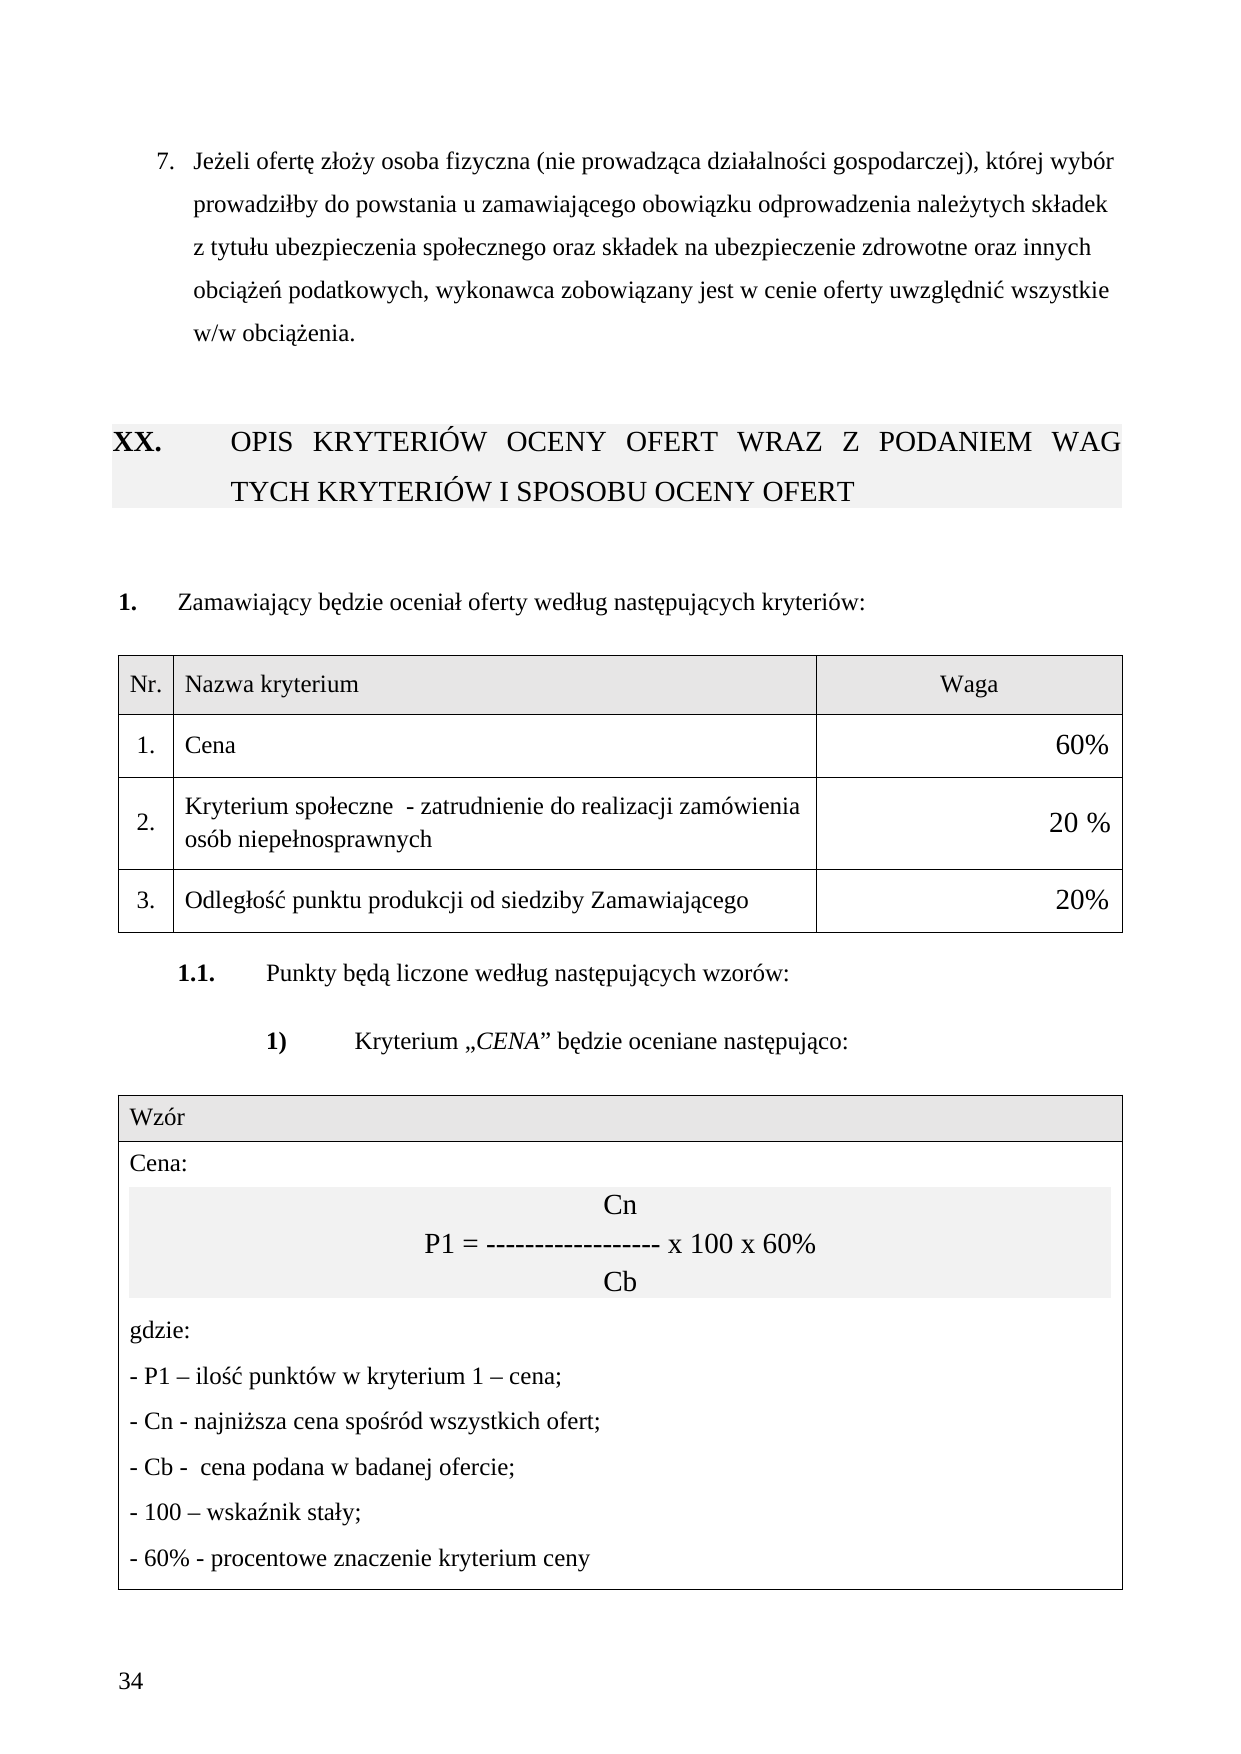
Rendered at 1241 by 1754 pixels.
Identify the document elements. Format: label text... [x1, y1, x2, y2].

list Kryterium „CENA” będzie oceniane następująco: [266, 1026, 1122, 1055]
table_header Nazwa kryterium [174, 656, 816, 714]
table_cell Odległość punktu produkcji od siedziby Zamawiającego [174, 870, 816, 932]
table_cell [119, 1142, 1122, 1588]
table_cell % [817, 778, 1122, 869]
subtitle OPIS KRYTERIÓW OCENY OFERT WRAZ Z PODANIEM WAG TYCH KRYTERIÓW I SPOSOBU OCENY OFERT [112, 424, 1122, 508]
table_cell 60% [817, 715, 1122, 777]
table_cell 20% [817, 870, 1122, 932]
list Zamawiający będzie oceniał oferty według następujących kryteriów: [118, 587, 1122, 616]
table_cell Kryterium społeczne - zatrudnienie do realizacji zamówienia osób niepełnosprawnych [174, 778, 816, 869]
list Punkty będą liczone według następujących wzorów: [177, 958, 1122, 987]
table_cell 1. [119, 715, 173, 777]
table_cell 3. [119, 870, 173, 932]
table_header Nr. [119, 656, 173, 714]
table_cell Cena [174, 715, 816, 777]
list Jeżeli ofertę złoży osoba fizyczna (nie prowadząca działalności gospodarczej), której wybór prowadziłby do powstania u zamawiającego obowiązku odprowadzenia należytych składek z tytułu ubezpieczenia społecznego oraz składek na ubezpieczenie zdrowotne oraz innych obciążeń podatkowych, wykonawca zobowiązany jest w cenie oferty uwzględnić wszystkie w/w obciążenia. [156, 146, 1122, 347]
table_header Waga [817, 656, 1122, 714]
table_header Wzór [119, 1096, 1122, 1141]
table_cell 2. [119, 778, 173, 869]
